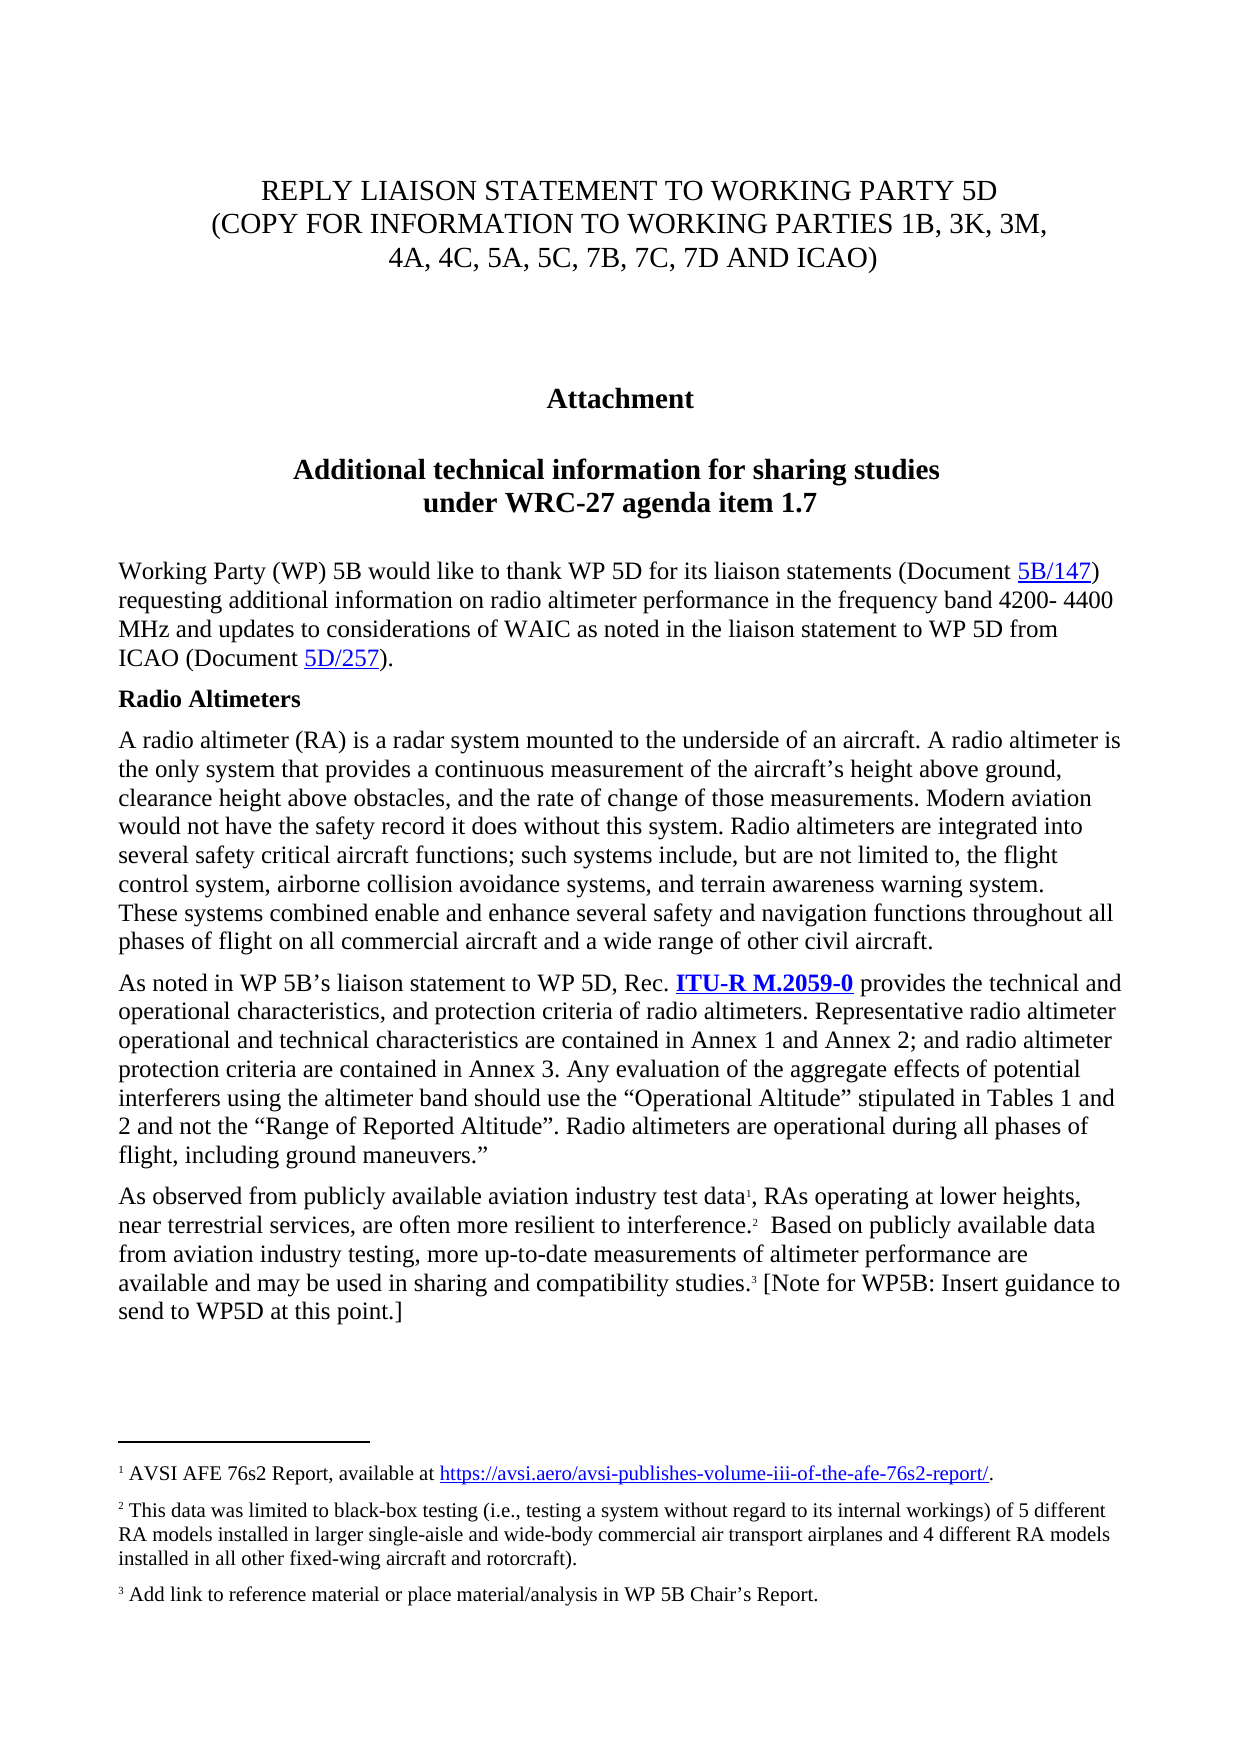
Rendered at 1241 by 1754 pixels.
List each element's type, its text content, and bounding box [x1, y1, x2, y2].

text Radio Altimeters [118, 684, 1122, 713]
text Additional technical information for sharing studies under WRC-27 agenda item 1.7 [118, 452, 1122, 519]
text Working Party (WP) 5B would like to thank WP 5D for its liaison statements (Document 5B/147) requesting additional information on radio altimeter performance in the frequency band 4200- 4400 MHz and updates to considerations of WAIC as noted in the liaison statement to WP 5D from ICAO (Document 5D/257). [118, 556, 1122, 671]
table_header REPLY LIAISON STATEMENT TO WORKING PARTY 5D (COPY FOR INFORMATION TO WORKING PARTIES 1B, 3K, 3M, 4A, 4C, 5A, 5C, 7B, 7C, 7D AND ICAO) [118, 148, 1148, 273]
text A radio altimeter (RA) is a radar system mounted to the underside of an aircraft. A radio altimeter is the only system that provides a continuous measurement of the aircraft’s height above ground, clearance height above obstacles, and the rate of change of those measurements. Modern aviation would not have the safety record it does without this system. Radio altimeters are integrated into several safety critical aircraft functions; such systems include, but are not limited to, the flight control system, airborne collision avoidance systems, and terrain awareness warning system. These systems combined enable and enhance several safety and navigation functions throughout all phases of flight on all commercial aircraft and a wide range of other civil aircraft. [118, 725, 1122, 955]
text As noted in WP 5B’s liaison statement to WP 5D, Rec. ITU-R M.2059-0 provides the technical and operational characteristics, and protection criteria of radio altimeters. Representative radio altimeter operational and technical characteristics are contained in Annex 1 and Annex 2; and radio altimeter protection criteria are contained in Annex 3. Any evaluation of the aggregate effects of potential interferers using the altimeter band should use the “Operational Altitude” stipulated in Tables 1 and 2 and not the “Range of Reported Altitude”. Radio altimeters are operational during all phases of flight, including ground maneuvers.” [118, 968, 1122, 1169]
text As observed from publicly available aviation industry test data, RAs operating at lower heights, near terrestrial services, are often more resilient to interference. Based on publicly available data from aviation industry testing, more up-to-date measurements of altimeter performance are available and may be used in sharing and compatibility studies. [Note for WP5B: Insert guidance to send to WP5D at this point.] [118, 1181, 1122, 1325]
title Attachment [118, 381, 1122, 414]
